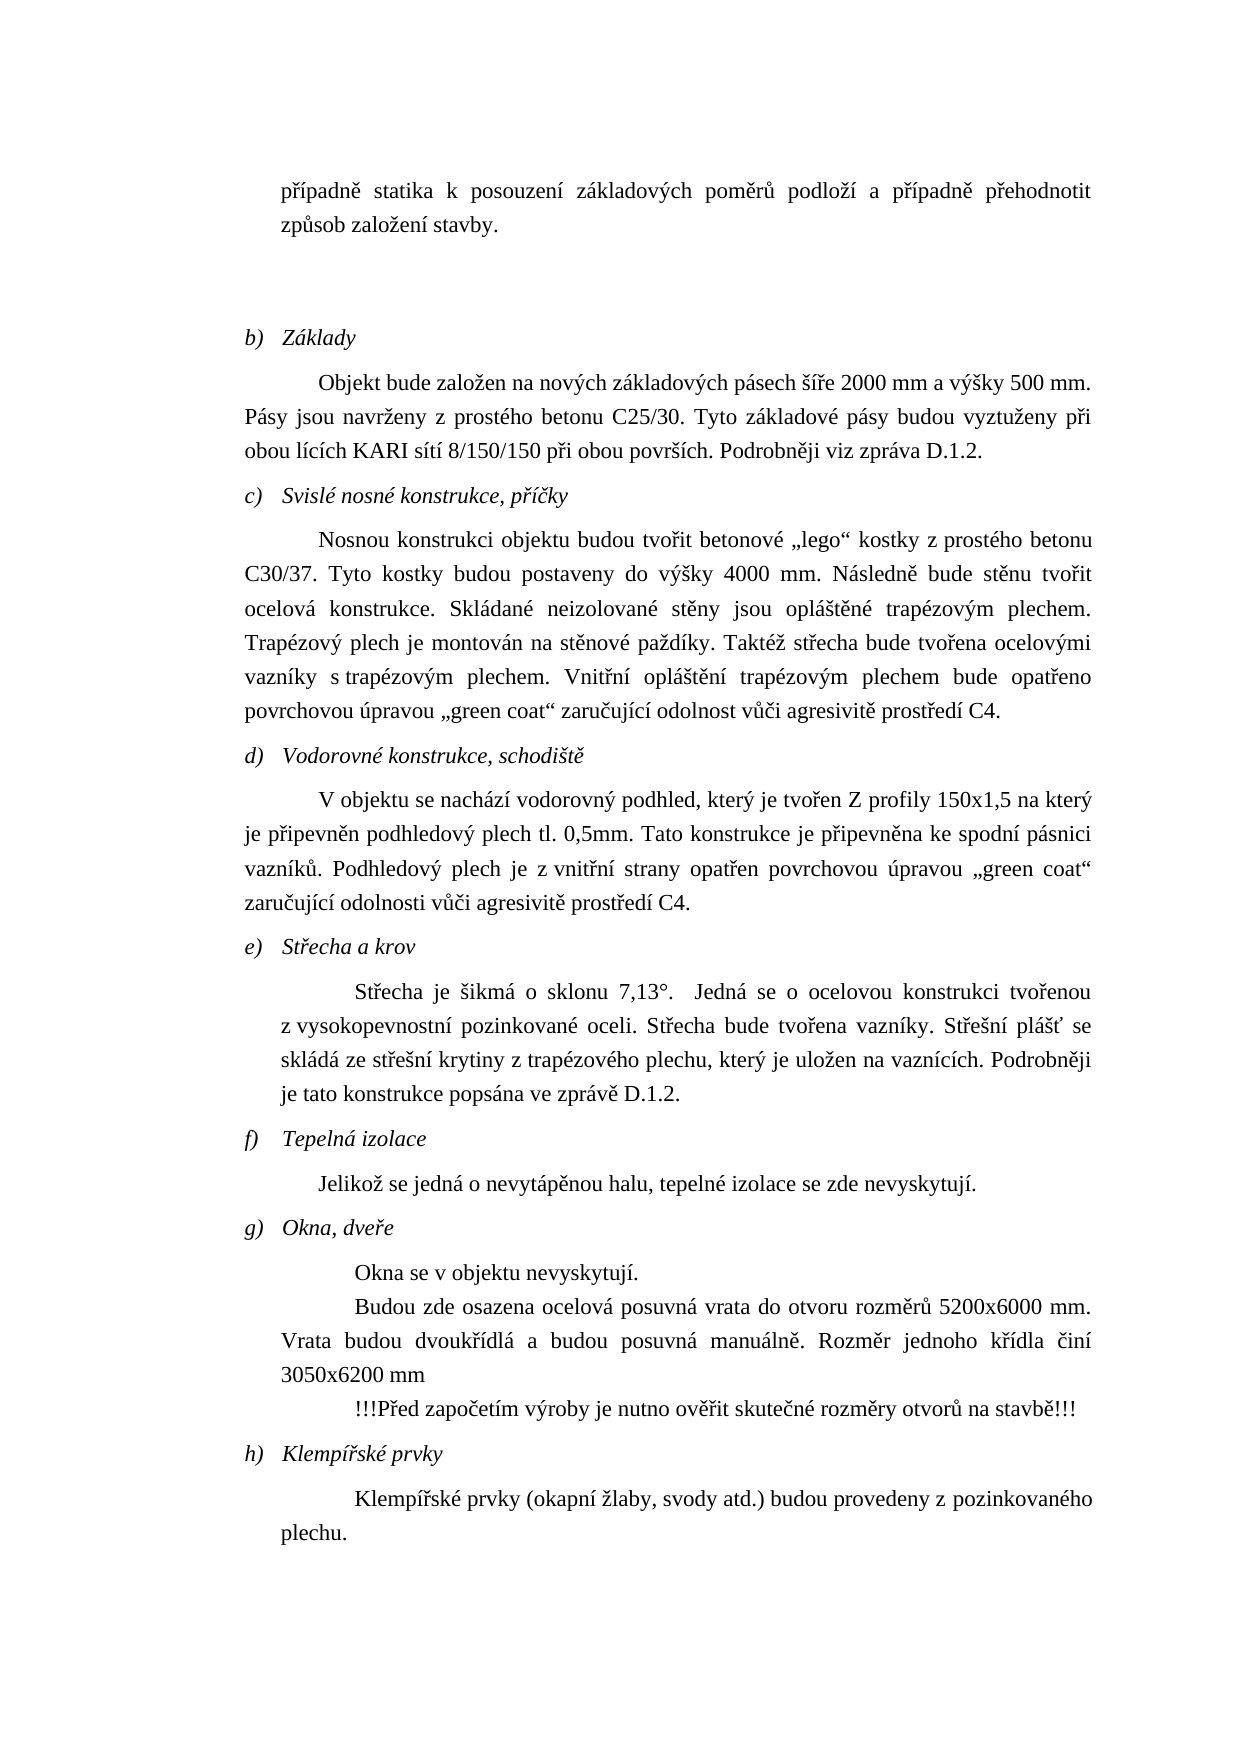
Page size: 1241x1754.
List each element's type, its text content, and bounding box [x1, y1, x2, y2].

list Vodorovné konstrukce, schodiště [244, 742, 1092, 768]
text Objekt bude založen na nových základových pásech šíře 2000 mm a výšky 500 mm. Pásy jsou navrženy z prostého betonu C25/30. Tyto základové pásy budou vyztuženy při obou lících KARI sítí 8/150/150 při obou površích. Podrobněji viz zpráva D.1.2. [244, 369, 1092, 463]
text Budou zde osazena ocelová posuvná vrata do otvoru rozměrů 5200x6000 mm. Vrata budou dvoukřídlá a budou posuvná manuálně. Rozměr jednoho křídla činí 3050x6200 mm [281, 1293, 1092, 1388]
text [281, 177, 1092, 238]
list Střecha a krov [244, 933, 1092, 960]
text !!!Před započetím výroby je nutno ověřit skutečné rozměry otvorů na stavbě!!! [281, 1396, 1092, 1422]
list Okna, dveře [244, 1214, 1092, 1241]
list Základy [244, 324, 1092, 351]
list Svislé nosné konstrukce, příčky [244, 482, 1092, 508]
text Jelikož se jedná o nevytápěnou halu, tepelné izolace se zde nevyskytují. [244, 1170, 1092, 1196]
list Tepelná izolace [244, 1125, 1092, 1151]
text Klempířské prvky (okapní žlaby, svody atd.) budou provedeny z pozinkovaného plechu. [281, 1485, 1092, 1545]
text Střecha je šikmá o sklonu 7,13°. Jedná se o ocelovou konstrukci tvořenou z vysokopevnostní pozinkované oceli. Střecha bude tvořena vazníky. Střešní plášť se skládá ze střešní krytiny z trapézového plechu, který je uložen na vaznících. Podrobněji je tato konstrukce popsána ve zprávě D.1.2. [281, 978, 1092, 1107]
list Klempířské prvky [244, 1440, 1092, 1466]
text V objektu se nachází vodorovný podhled, který je tvořen Z profily 150x1,5 na který je připevněn podhledový plech tl. 0,5mm. Tato konstrukce je připevněna ke spodní pásnici vazníků. Podhledový plech je z vnitřní strany opatřen povrchovou úpravou „green coat“ zaručující odolnosti vůči agresivitě prostředí C4. [244, 786, 1092, 915]
text Okna se v objektu nevyskytují. [281, 1259, 1092, 1285]
text Nosnou konstrukci objektu budou tvořit betonové „lego“ kostky z prostého betonu C30/37. Tyto kostky budou postaveny do výšky 4000 mm. Následně bude stěnu tvořit ocelová konstrukce. Skládané neizolované stěny jsou opláštěné trapézovým plechem. Trapézový plech je montován na stěnové paždíky. Taktéž střecha bude tvořena ocelovými vazníky s trapézovým plechem. Vnitřní opláštění trapézovým plechem bude opatřeno povrchovou úpravou „green coat“ zaručující odolnost vůči agresivitě prostředí C4. [244, 526, 1092, 723]
